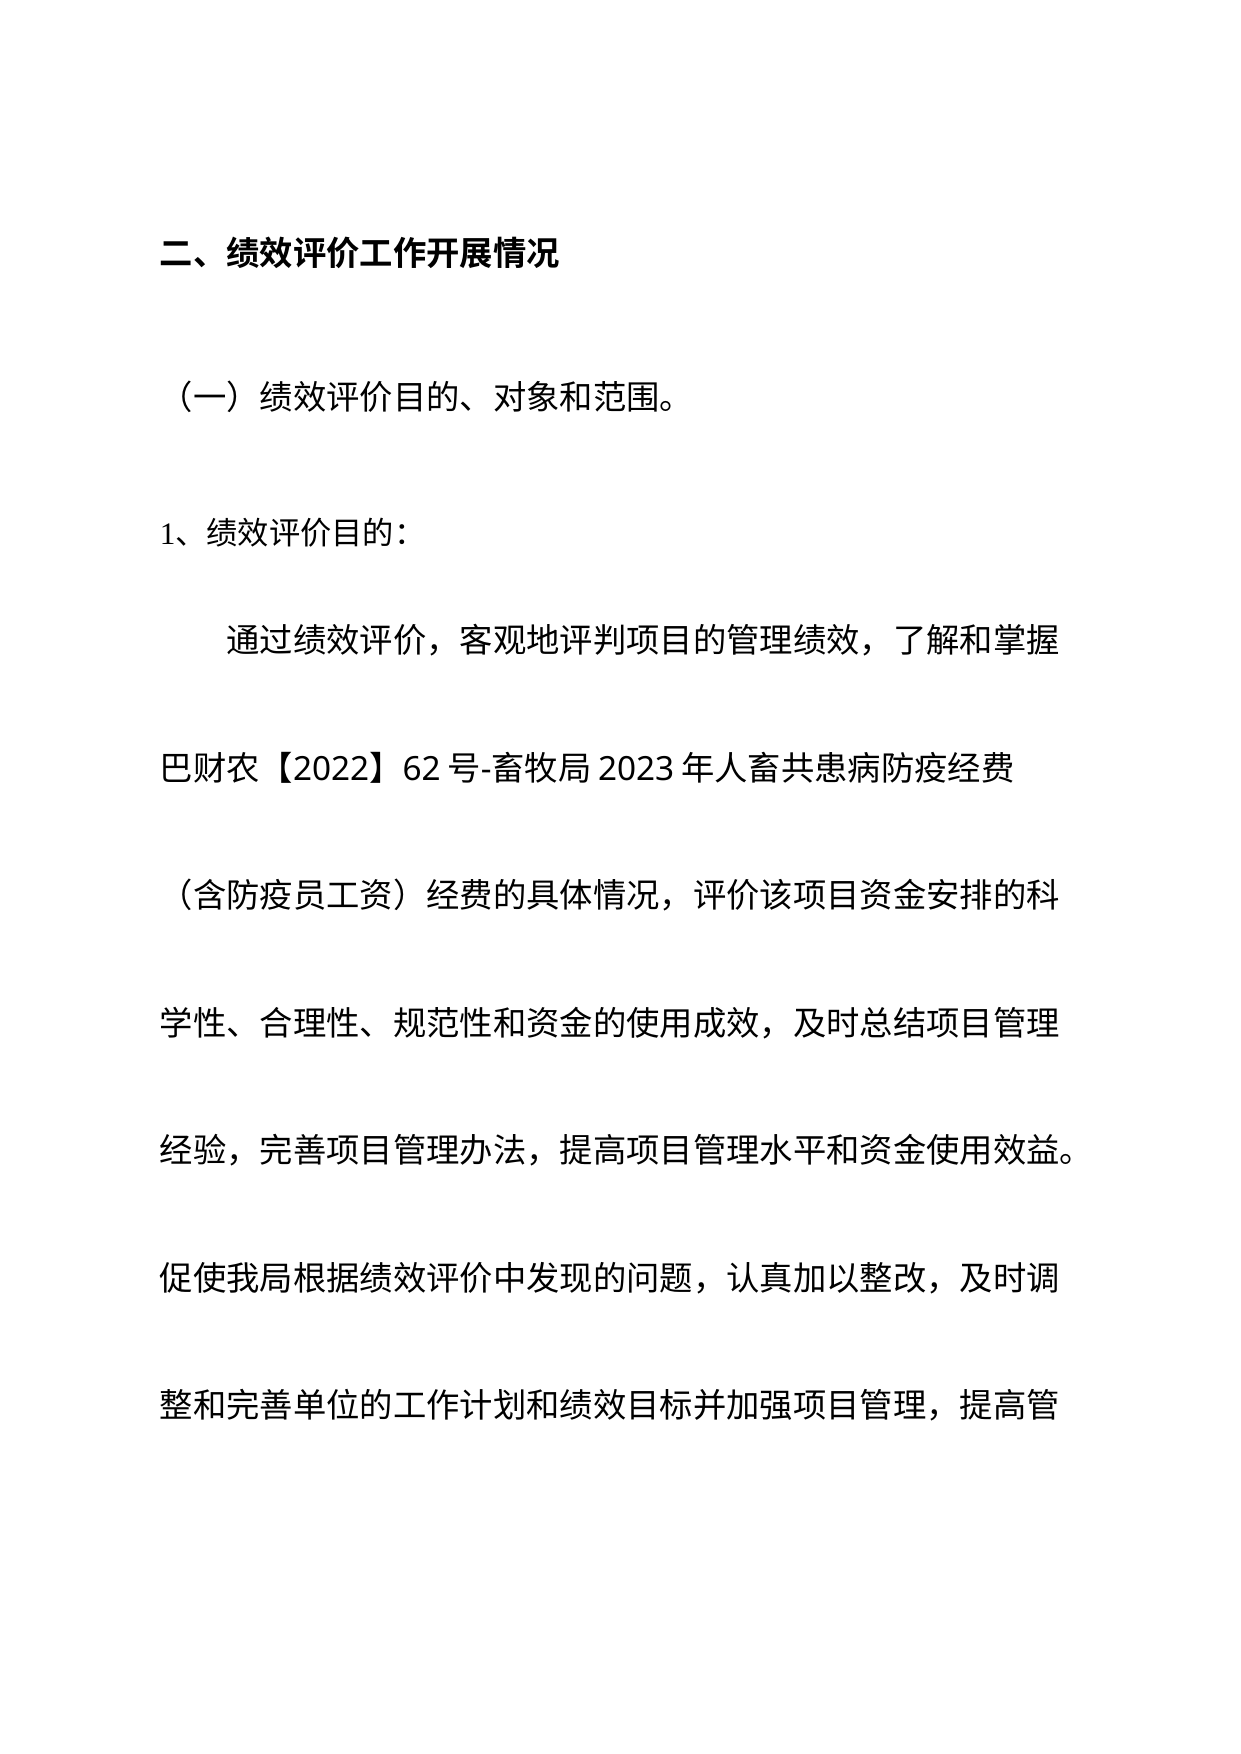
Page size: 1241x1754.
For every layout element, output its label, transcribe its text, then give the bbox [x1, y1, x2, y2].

text 1、绩效评价目的： [159, 488, 1081, 573]
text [159, 596, 1081, 1446]
subtitle 二、绩效评价工作开展情况 [159, 209, 1081, 294]
subtitle （一）绩效评价目的、对象和范围。 [159, 352, 1081, 437]
